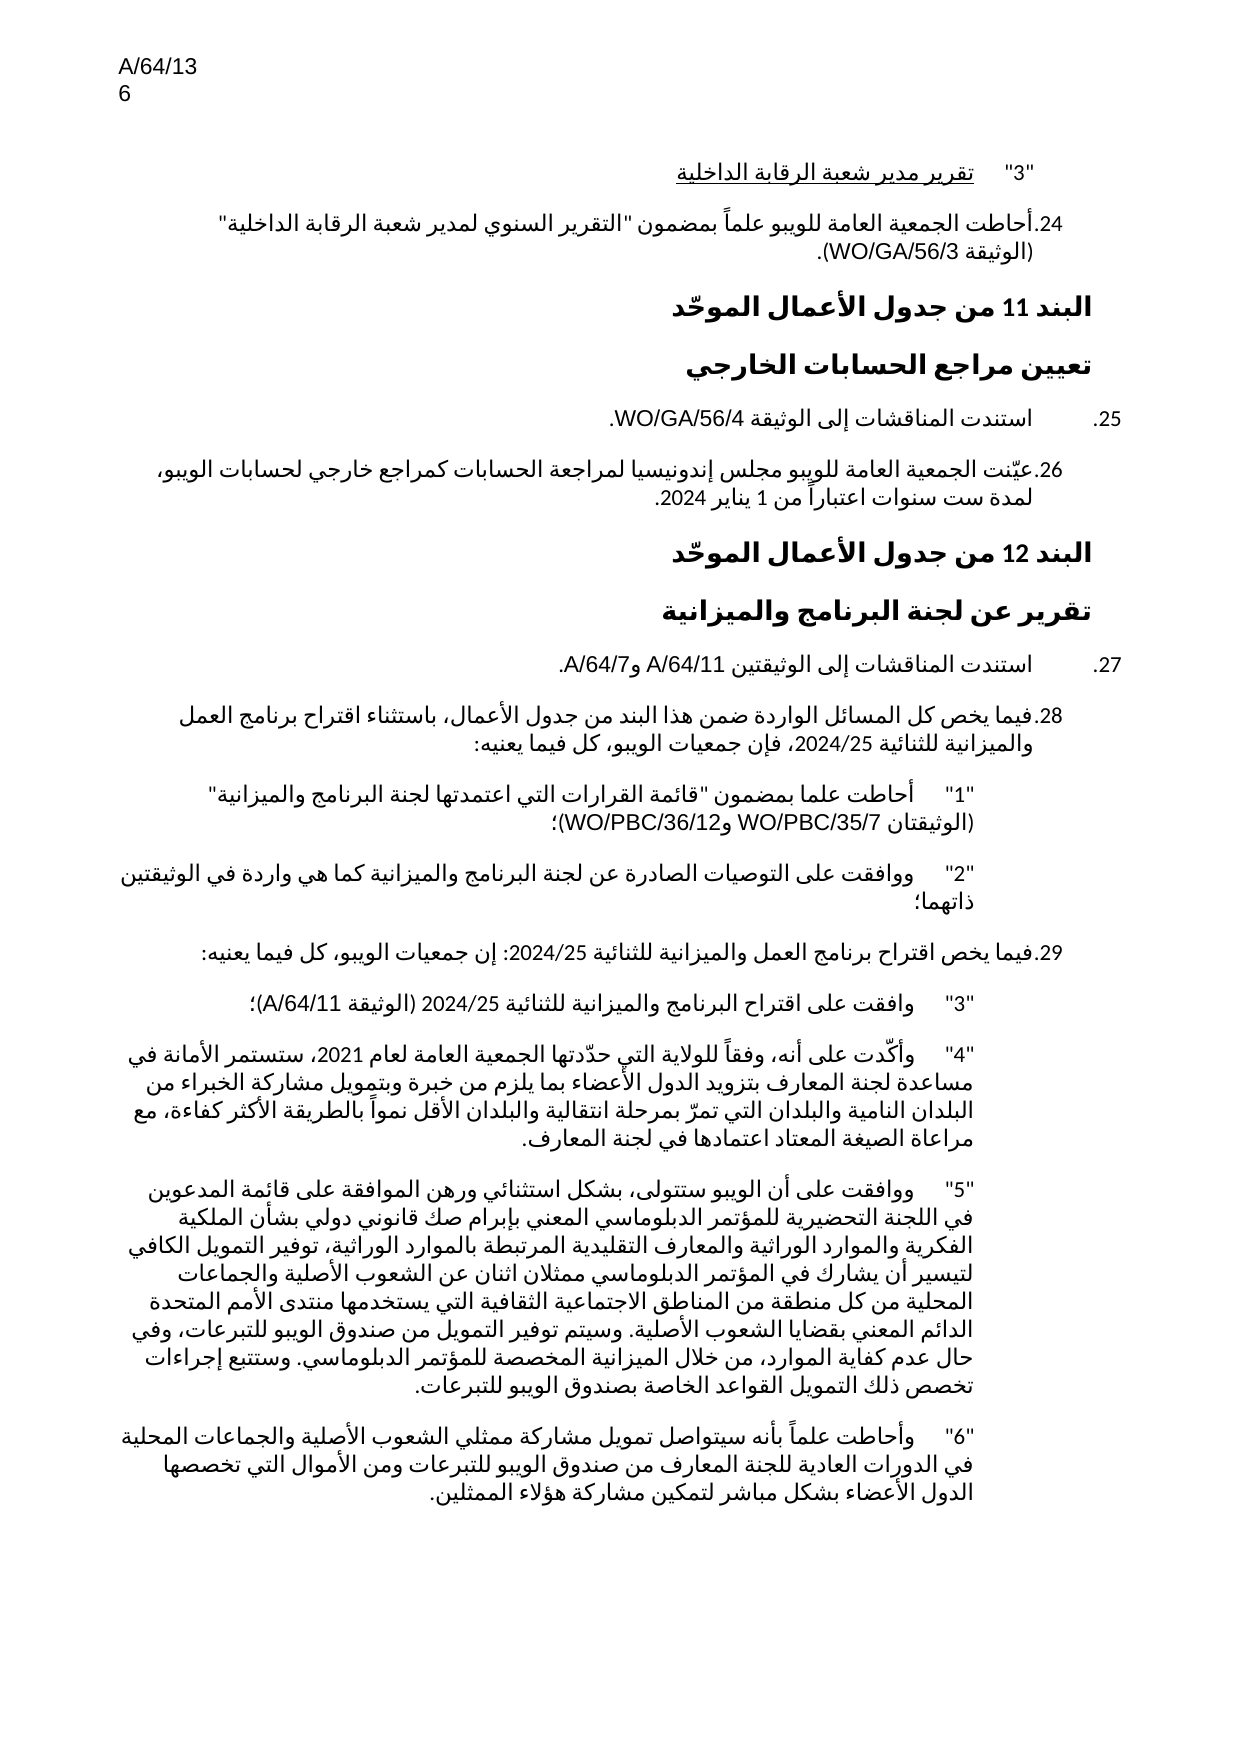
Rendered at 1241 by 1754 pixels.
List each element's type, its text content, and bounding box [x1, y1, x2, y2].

text "3" تقرير مدير شعبة الرقابة الداخلية [118, 158, 1034, 187]
text تعيين مراجع الحسابات الخارجي [118, 348, 1092, 382]
text "2" ووافقت على التوصيات الصادرة عن لجنة البرنامج والميزانية كما هي واردة في الوثيقتين ذاتهما؛ [118, 859, 974, 915]
text استندت المناقشات إلى الوثيقة WO/GA/56/4. [118, 404, 1092, 432]
text تقرير عن لجنة البرنامج والميزانية [118, 594, 1092, 627]
text فيما يخص كل المسائل الواردة ضمن هذا البند من جدول الأعمال، باستثناء اقتراح برنامج العمل والميزانية للثنائية 2024/25، فإن جمعيات الويبو، كل فيما يعنيه: [118, 701, 1033, 757]
text البند 11 من جدول الأعمال الموحّد [118, 291, 1092, 323]
text "1" أحاطت علما بمضمون "قائمة القرارات التي اعتمدتها لجنة البرنامج والميزانية" (الوثيقتان WO/PBC/35/7 وWO/PBC/36/12)؛ [118, 780, 974, 836]
text "3" وافقت على اقتراح البرنامج والميزانية للثنائية 2024/25 (الوثيقة A/64/11)؛ [118, 989, 974, 1017]
text "5" ووافقت على أن الويبو ستتولى، بشكل استثنائي ورهن الموافقة على قائمة المدعوين في اللجنة التحضيرية للمؤتمر الدبلوماسي المعني بإبرام صك قانوني دولي بشأن الملكية الفكرية والموارد الوراثية والمعارف التقليدية المرتبطة بالموارد الوراثية، توفير التمويل الكافي لتيسير أن يشارك في المؤتمر الدبلوماسي ممثلان اثنان عن الشعوب الأصلية والجماعات المحلية من كل منطقة من المناطق الاجتماعية الثقافية التي يستخدمها منتدى الأمم المتحدة الدائم المعني بقضايا الشعوب الأصلية. وسيتم توفير التمويل من صندوق الويبو للتبرعات، وفي حال عدم كفاية الموارد، من خلال الميزانية المخصصة للمؤتمر الدبلوماسي. وستتبع إجراءات تخصص ذلك التمويل القواعد الخاصة بصندوق الويبو للتبرعات. [118, 1175, 974, 1399]
text "6" وأحاطت علماً بأنه سيتواصل تمويل مشاركة ممثلي الشعوب الأصلية والجماعات المحلية في الدورات العادية للجنة المعارف من صندوق الويبو للتبرعات ومن الأموال التي تخصصها الدول الأعضاء بشكل مباشر لتمكين مشاركة هؤلاء الممثلين. [118, 1422, 974, 1506]
text البند 12 من جدول الأعمال الموحّد [118, 536, 1092, 569]
text "4" وأكّدت على أنه، وفقاً للولاية التي حدّدتها الجمعية العامة لعام 2021، ستستمر الأمانة في مساعدة لجنة المعارف بتزويد الدول الأعضاء بما يلزم من خبرة وبتمويل مشاركة الخبراء من البلدان النامية والبلدان التي تمرّ بمرحلة انتقالية والبلدان الأقل نمواً بالطريقة الأكثر كفاءة، مع مراعاة الصيغة المعتاد اعتمادها في لجنة المعارف. [118, 1040, 974, 1152]
text فيما يخص اقتراح برنامج العمل والميزانية للثنائية 2024/25: إن جمعيات الويبو، كل فيما يعنيه: [118, 938, 1033, 966]
text عيّنت الجمعية العامة للويبو مجلس إندونيسيا لمراجعة الحسابات كمراجع خارجي لحسابات الويبو، لمدة ست سنوات اعتباراً من 1 يناير 2024. [118, 455, 1033, 511]
text أحاطت الجمعية العامة للويبو علماً بمضمون "التقرير السنوي لمدير شعبة الرقابة الداخلية" (الوثيقة WO/GA/56/3). [118, 209, 1033, 266]
text استندت المناقشات إلى الوثيقتين A/64/11 وA/64/7. [118, 650, 1092, 678]
